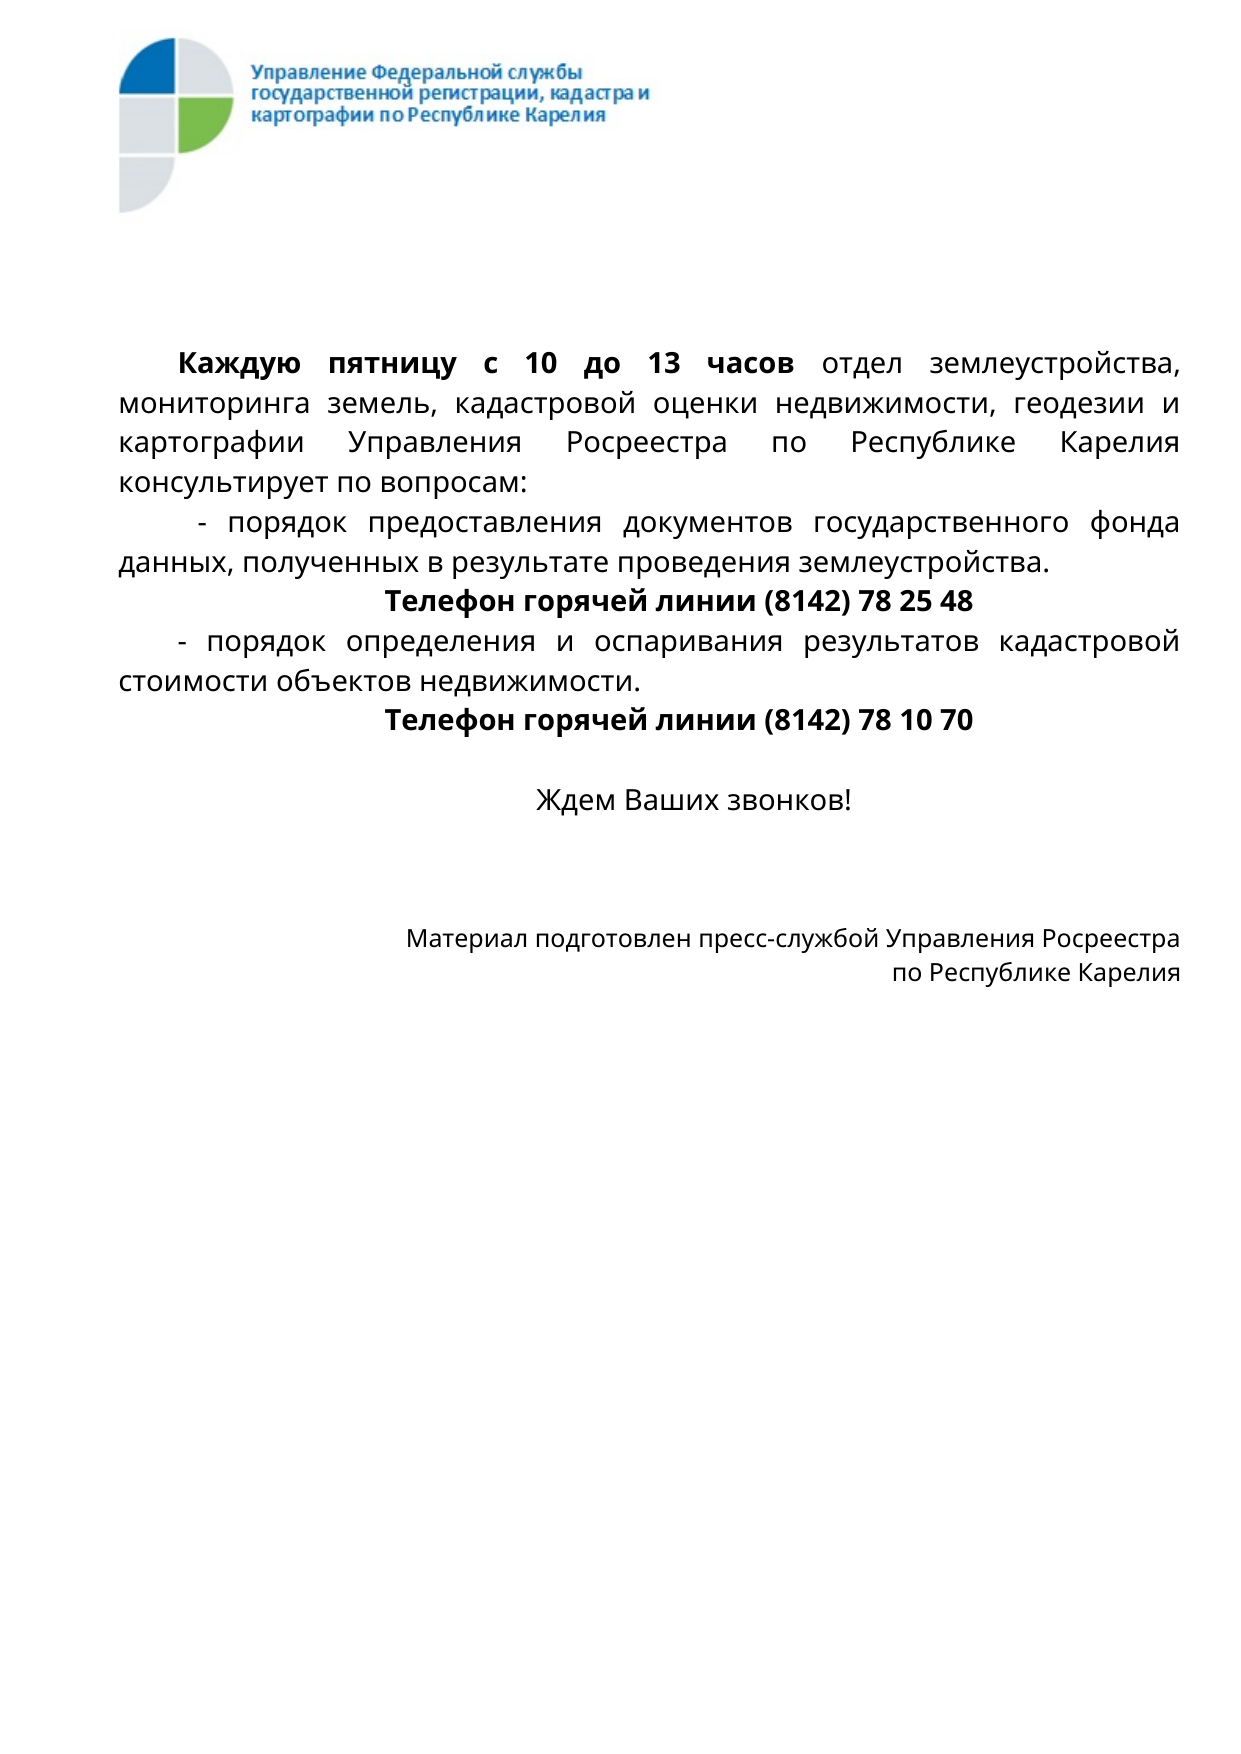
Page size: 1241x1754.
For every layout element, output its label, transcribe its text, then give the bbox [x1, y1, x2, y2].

text по Республике Карелия [118, 955, 1181, 989]
text Ждем Ваших звонков! [118, 779, 1181, 819]
picture [118, 29, 661, 224]
text Материал подготовлен пресс-службой Управления Росреестра [118, 921, 1181, 955]
text Каждую пятницу с 10 до 13 часов отдел землеустройства, мониторинга земель, кадастровой оценки недвижимости, геодезии и картографии Управления Росреестра по Республике Карелия консультирует по вопросам: [118, 342, 1181, 501]
text Телефон горячей линии (8142) 78 25 48 [118, 581, 1181, 620]
text Телефон горячей линии (8142) 78 10 70 [118, 699, 1181, 739]
text - порядок определения и оспаривания результатов кадастровой стоимости объектов недвижимости. [118, 620, 1181, 699]
text - порядок предоставления документов государственного фонда данных, полученных в результате проведения землеустройства. [118, 501, 1181, 581]
